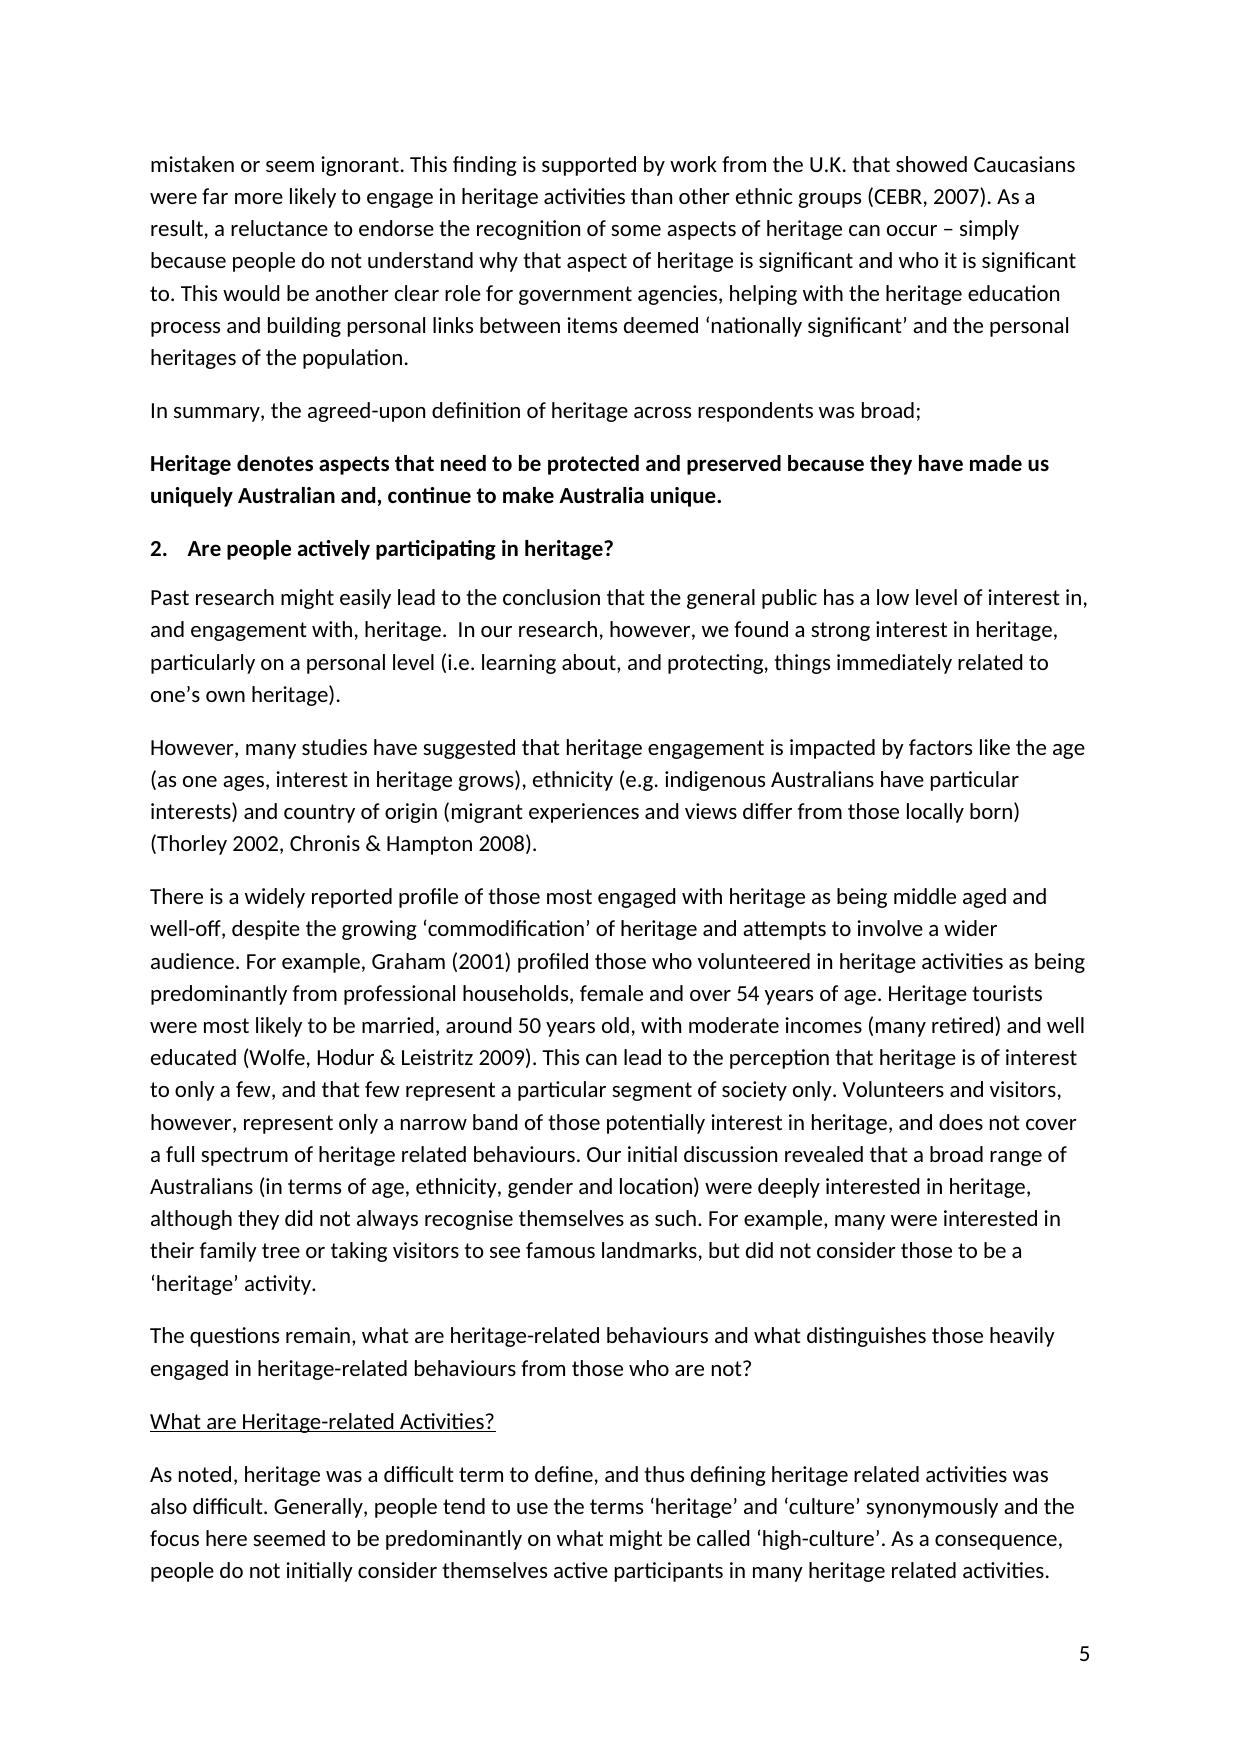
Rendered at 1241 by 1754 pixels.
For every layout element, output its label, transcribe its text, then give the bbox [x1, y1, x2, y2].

text There is a widely reported profile of those most engaged with heritage as being middle aged and well-off, despite the growing ‘commodification’ of heritage and attempts to involve a wider audience. For example, Graham (2001) profiled those who volunteered in heritage activities as being predominantly from professional households, female and over 54 years of age. Heritage tourists were most likely to be married, around 50 years old, with moderate incomes (many retired) and well educated (Wolfe, Hodur & Leistritz 2009). This can lead to the perception that heritage is of interest to only a few, and that few represent a particular segment of society only. Volunteers and visitors, however, represent only a narrow band of those potentially interest in heritage, and does not cover a full spectrum of heritage related behaviours. Our initial discussion revealed that a broad range of Australians (in terms of age, ethnicity, gender and location) were deeply interested in heritage, although they did not always recognise themselves as such. For example, many were interested in their family tree or taking visitors to see famous landmarks, but did not consider those to be a ‘heritage’ activity. [150, 882, 1090, 1297]
text Past research might easily lead to the conclusion that the general public has a low level of interest in, and engagement with, heritage. In our research, however, we found a strong interest in heritage, particularly on a personal level (i.e. learning about, and protecting, things immediately related to one’s own heritage). [150, 583, 1090, 708]
text However, many studies have suggested that heritage engagement is impacted by factors like the age (as one ages, interest in heritage grows), ethnicity (e.g. indigenous Australians have particular interests) and country of origin (migrant experiences and views differ from those locally born) (Thorley 2002, Chronis & Hampton 2008). [150, 733, 1090, 857]
text In summary, the agreed-upon definition of heritage across respondents was broad; [150, 396, 1090, 424]
text The questions remain, what are heritage-related behaviours and what distinguishes those heavily engaged in heritage-related behaviours from those who are not? [150, 1322, 1090, 1382]
text Heritage denotes aspects that need to be protected and preserved because they have made us uniquely Australian and, continue to make Australia unique. [150, 449, 1090, 509]
text What are Heritage-related Activities? [150, 1407, 1090, 1435]
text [150, 150, 1090, 371]
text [150, 1460, 1090, 1584]
list Are people actively participating in heritage? [150, 534, 1090, 562]
